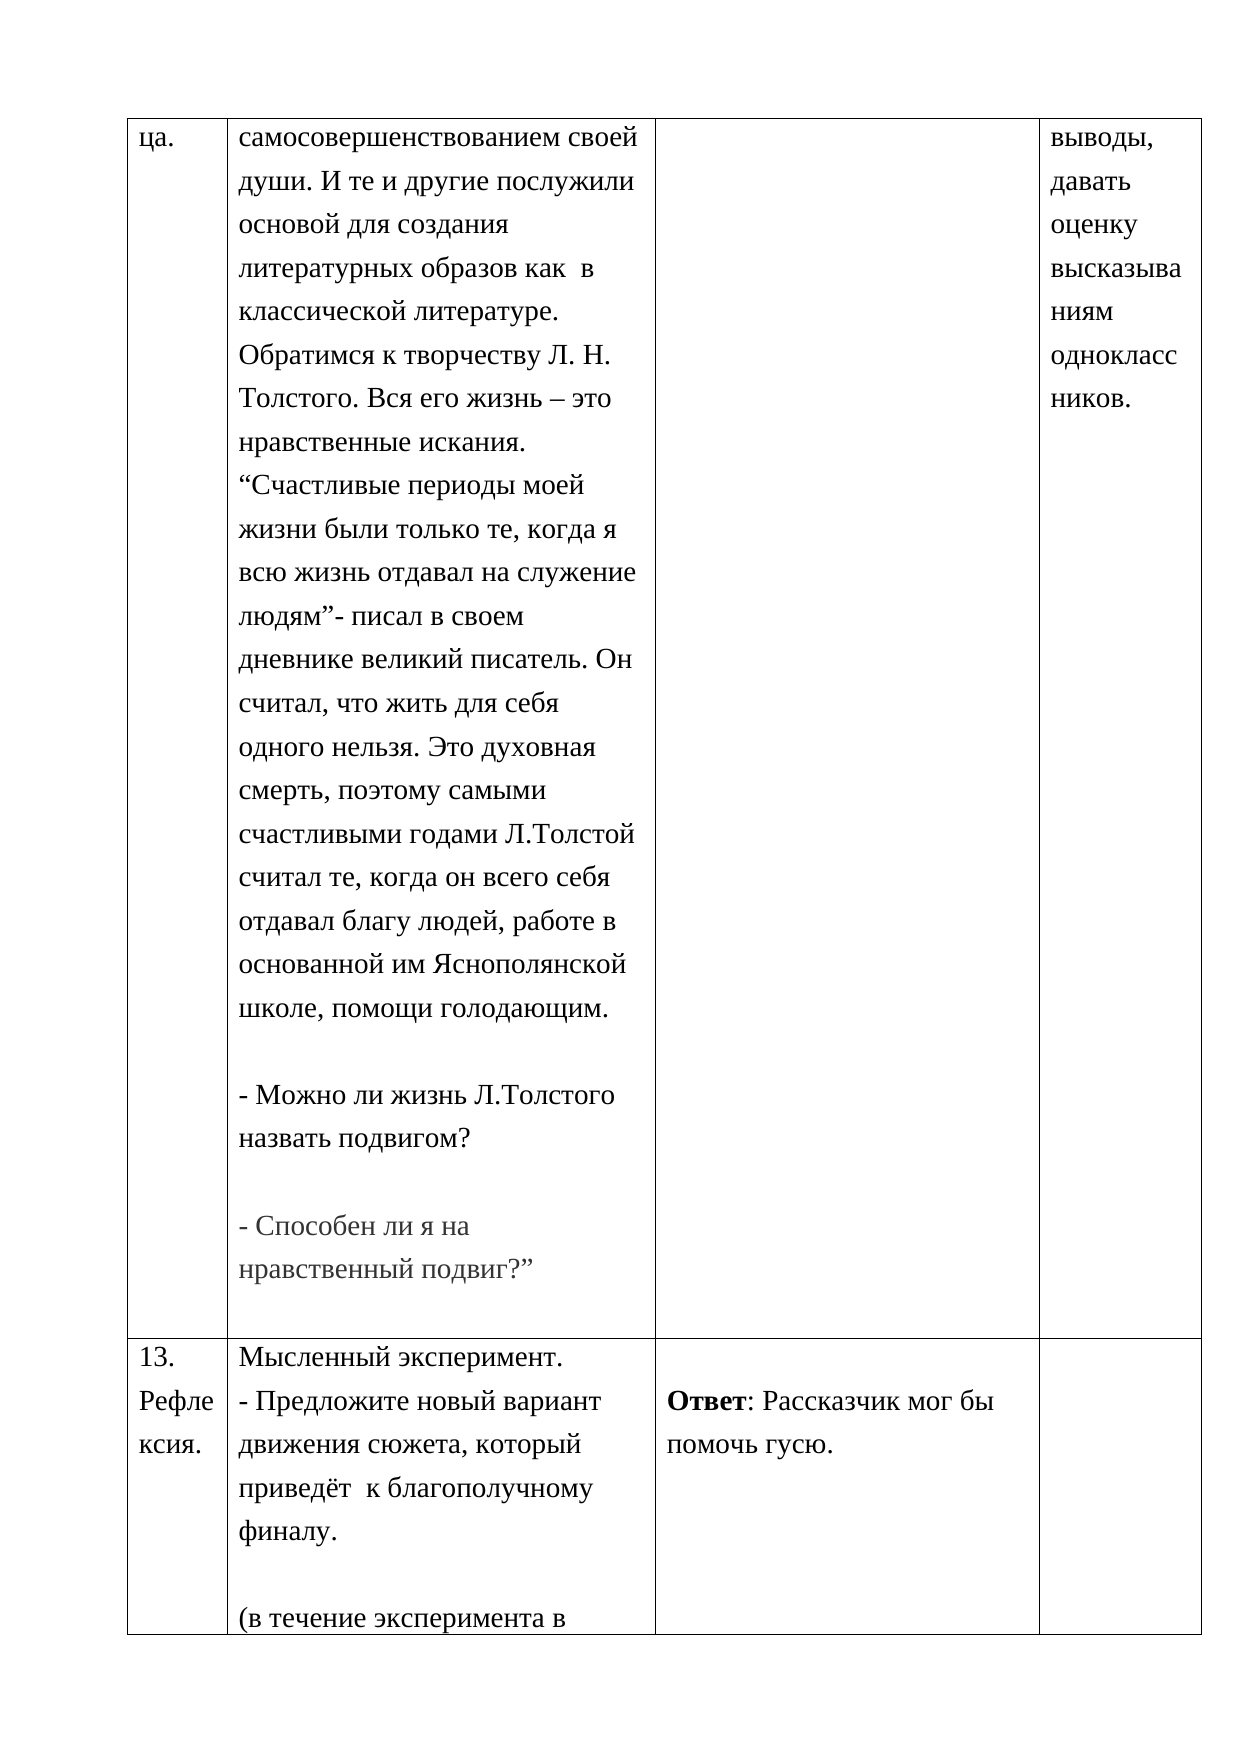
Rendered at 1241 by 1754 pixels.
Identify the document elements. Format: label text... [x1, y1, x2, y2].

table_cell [228, 1339, 655, 1634]
table_cell [1040, 1339, 1201, 1634]
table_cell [1040, 119, 1201, 1338]
table_cell 13. Рефлексия. [128, 1339, 227, 1634]
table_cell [128, 119, 227, 1338]
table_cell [656, 119, 1039, 1338]
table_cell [228, 119, 655, 1338]
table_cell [656, 1339, 1039, 1634]
